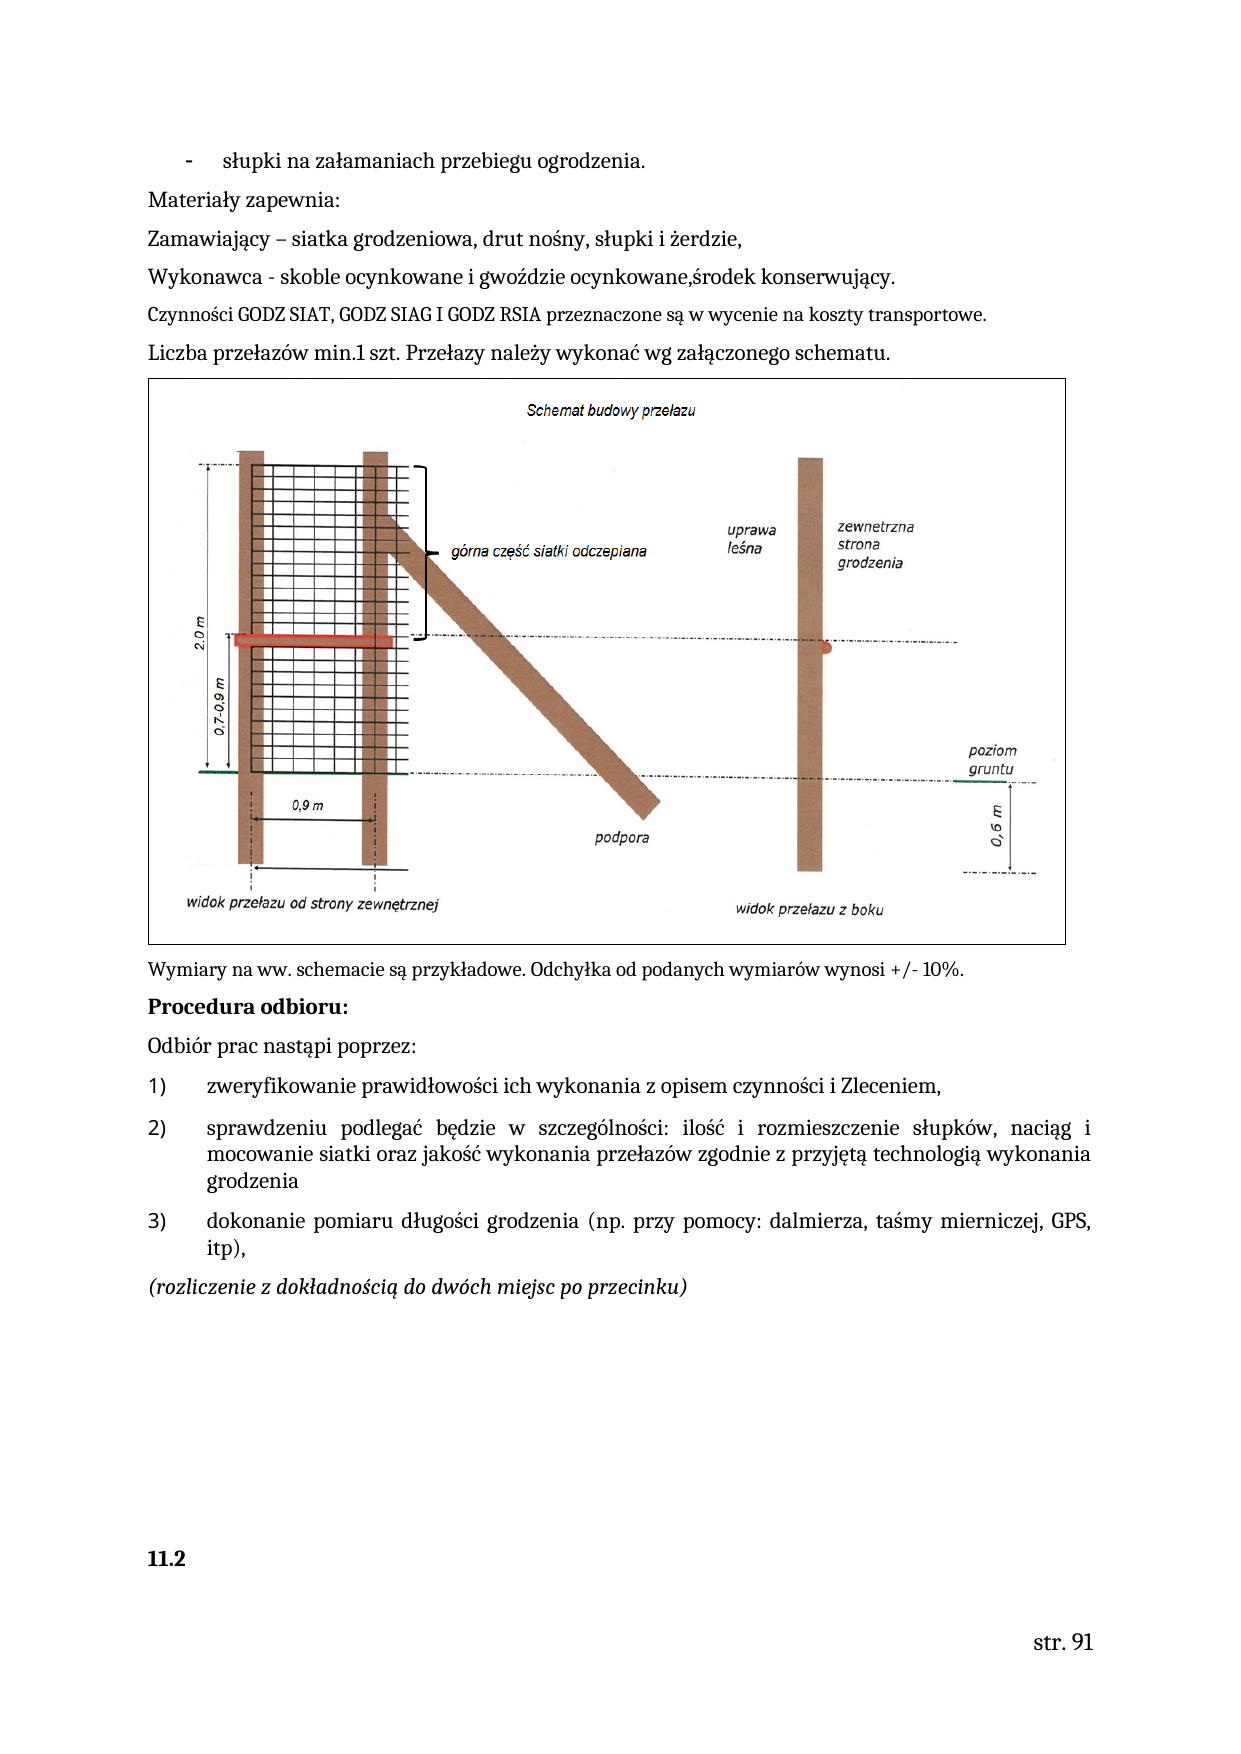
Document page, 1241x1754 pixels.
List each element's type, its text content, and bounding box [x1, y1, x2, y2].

list zweryfikowanie prawidłowości ich wykonania z opisem czynności i Zleceniem, [148, 1072, 1093, 1100]
text 11.2 [148, 1546, 1093, 1572]
text Czynności GODZ SIAT, GODZ SIAG I GODZ RSIA przeznaczone są w wycenie na koszty transportowe. [148, 303, 1093, 327]
list sprawdzeniu podlegać będzie w szczególności: ilość i rozmieszczenie słupków, naciąg i mocowanie siatki oraz jakość wykonania przełazów zgodnie z przyjętą technologią wykonania grodzenia [148, 1113, 1093, 1194]
text (rozliczenie z dokładnością do dwóch miejsc po przecinku) [148, 1273, 1093, 1300]
text Procedura odbioru: [148, 994, 1093, 1020]
text Liczba przełazów min.1 szt. Przełazy należy wykonać wg załączonego schematu. [148, 339, 1093, 366]
list słupki na załamaniach przebiegu ogrodzenia. [185, 148, 1093, 174]
text Materiały zapewnia: [148, 186, 1093, 213]
picture [149, 379, 1065, 944]
text Zamawiający – siatka grodzeniowa, drut nośny, słupki i żerdzie, [148, 225, 1093, 252]
text Wymiary na ww. schemacie są przykładowe. Odchyłka od podanych wymiarów wynosi +/- 10%. [148, 957, 1093, 981]
text Wykonawca - skoble ocynkowane i gwoździe ocynkowane,środek konserwujący. [148, 264, 1093, 291]
text Odbiór prac nastąpi poprzez: [148, 1033, 1093, 1059]
list dokonanie pomiaru długości grodzenia (np. przy pomocy: dalmierza, taśmy mierniczej, GPS, itp), [148, 1206, 1093, 1261]
